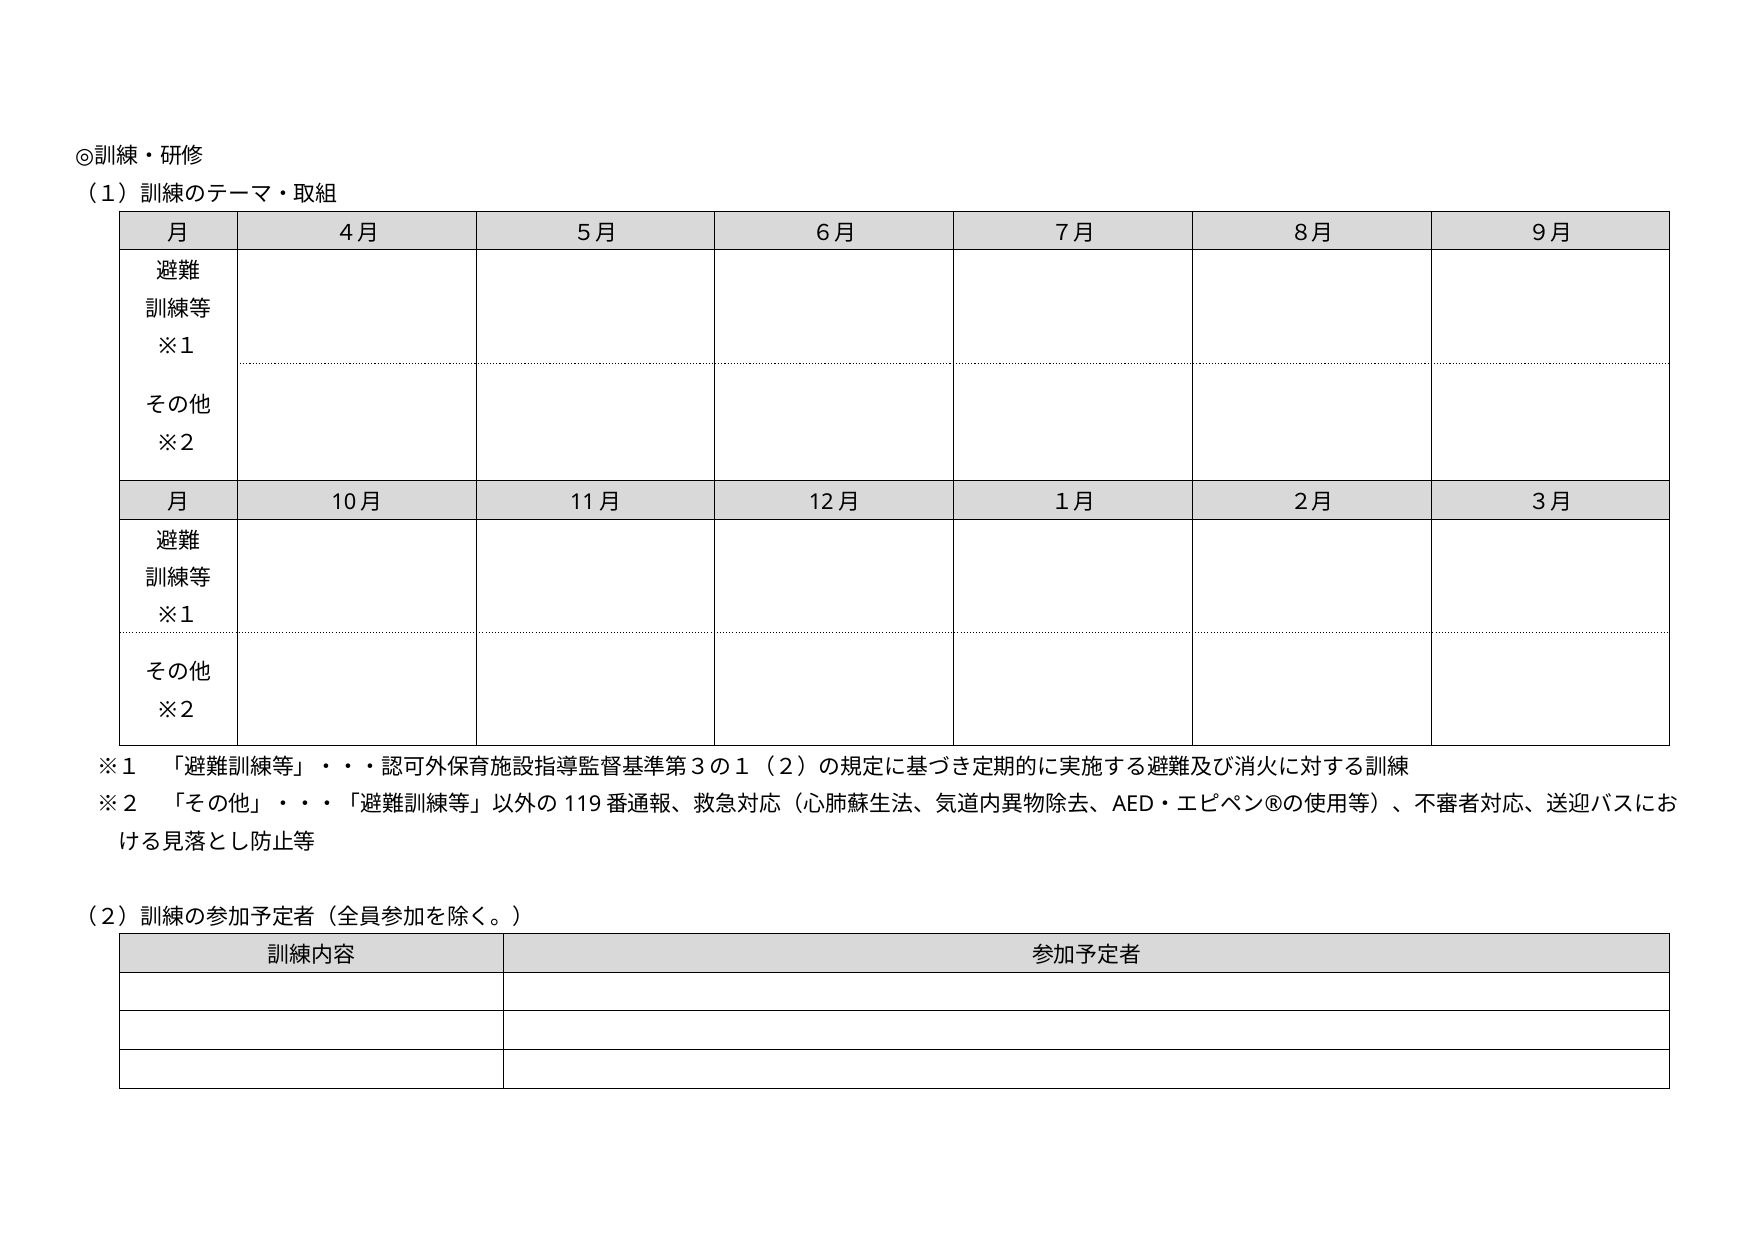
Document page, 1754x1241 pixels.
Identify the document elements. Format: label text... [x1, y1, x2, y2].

table_cell その他 ※２ [120, 632, 237, 745]
table_cell その他 ※２ [120, 363, 237, 480]
table_cell [1193, 363, 1431, 480]
table_cell 避難 訓練等 ※１ [120, 520, 237, 632]
table_cell [715, 363, 953, 480]
table_cell 12月 [715, 481, 953, 519]
table_cell [954, 632, 1192, 745]
table_header ４月 [238, 212, 476, 249]
table_cell [1432, 250, 1669, 363]
table_header ８月 [1193, 212, 1431, 249]
table_cell [1193, 520, 1431, 632]
table_cell [120, 1050, 503, 1087]
table_cell [715, 250, 953, 363]
table_cell ３月 [1432, 481, 1669, 519]
table_cell 10月 [238, 481, 476, 519]
table_header 参加予定者 [504, 934, 1669, 972]
table_header ５月 [477, 212, 714, 249]
table_header ９月 [1432, 212, 1669, 249]
table_cell 11月 [477, 481, 714, 519]
text ◎訓練・研修 [75, 136, 1679, 173]
text （１）訓練のテーマ・取組 [75, 173, 1679, 211]
table_cell [504, 1011, 1669, 1049]
table_cell [477, 632, 714, 745]
text ※２ 「その他」・・・「避難訓練等」以外の119番通報、救急対応（心肺蘇生法、気道内異物除去、AED・エピペン®の使用等）、不審者対応、送迎バスにおける見落とし防止等 [75, 783, 1679, 858]
table_cell [715, 632, 953, 745]
table_cell [238, 520, 476, 632]
text （２）訓練の参加予定者（全員参加を除く。） [75, 896, 1679, 933]
table_cell 月 [120, 481, 237, 519]
table_cell [477, 250, 714, 363]
table_cell [238, 632, 476, 745]
table_cell [477, 363, 714, 480]
table_header 月 [120, 212, 237, 249]
table_cell [954, 363, 1192, 480]
table_cell [954, 520, 1192, 632]
table_cell [504, 973, 1669, 1010]
text ※１ 「避難訓練等」・・・認可外保育施設指導監督基準第３の１（２）の規定に基づき定期的に実施する避難及び消火に対する訓練 [75, 746, 1679, 783]
table_cell 避難 訓練等 ※１ [120, 250, 237, 363]
table_cell [238, 250, 476, 363]
table_cell [477, 520, 714, 632]
table_cell [1193, 250, 1431, 363]
table_cell ２月 [1193, 481, 1431, 519]
table_cell [954, 250, 1192, 363]
table_cell [120, 1011, 503, 1049]
table_cell [1432, 363, 1669, 480]
table_header ６月 [715, 212, 953, 249]
table_header 訓練内容 [120, 934, 503, 972]
table_cell [1432, 520, 1669, 632]
table_cell [1193, 632, 1431, 745]
table_cell [1432, 632, 1669, 745]
table_cell [504, 1050, 1669, 1087]
table_cell １月 [954, 481, 1192, 519]
table_header ７月 [954, 212, 1192, 249]
table_cell [238, 363, 476, 480]
table_cell [715, 520, 953, 632]
table_cell [120, 973, 503, 1010]
